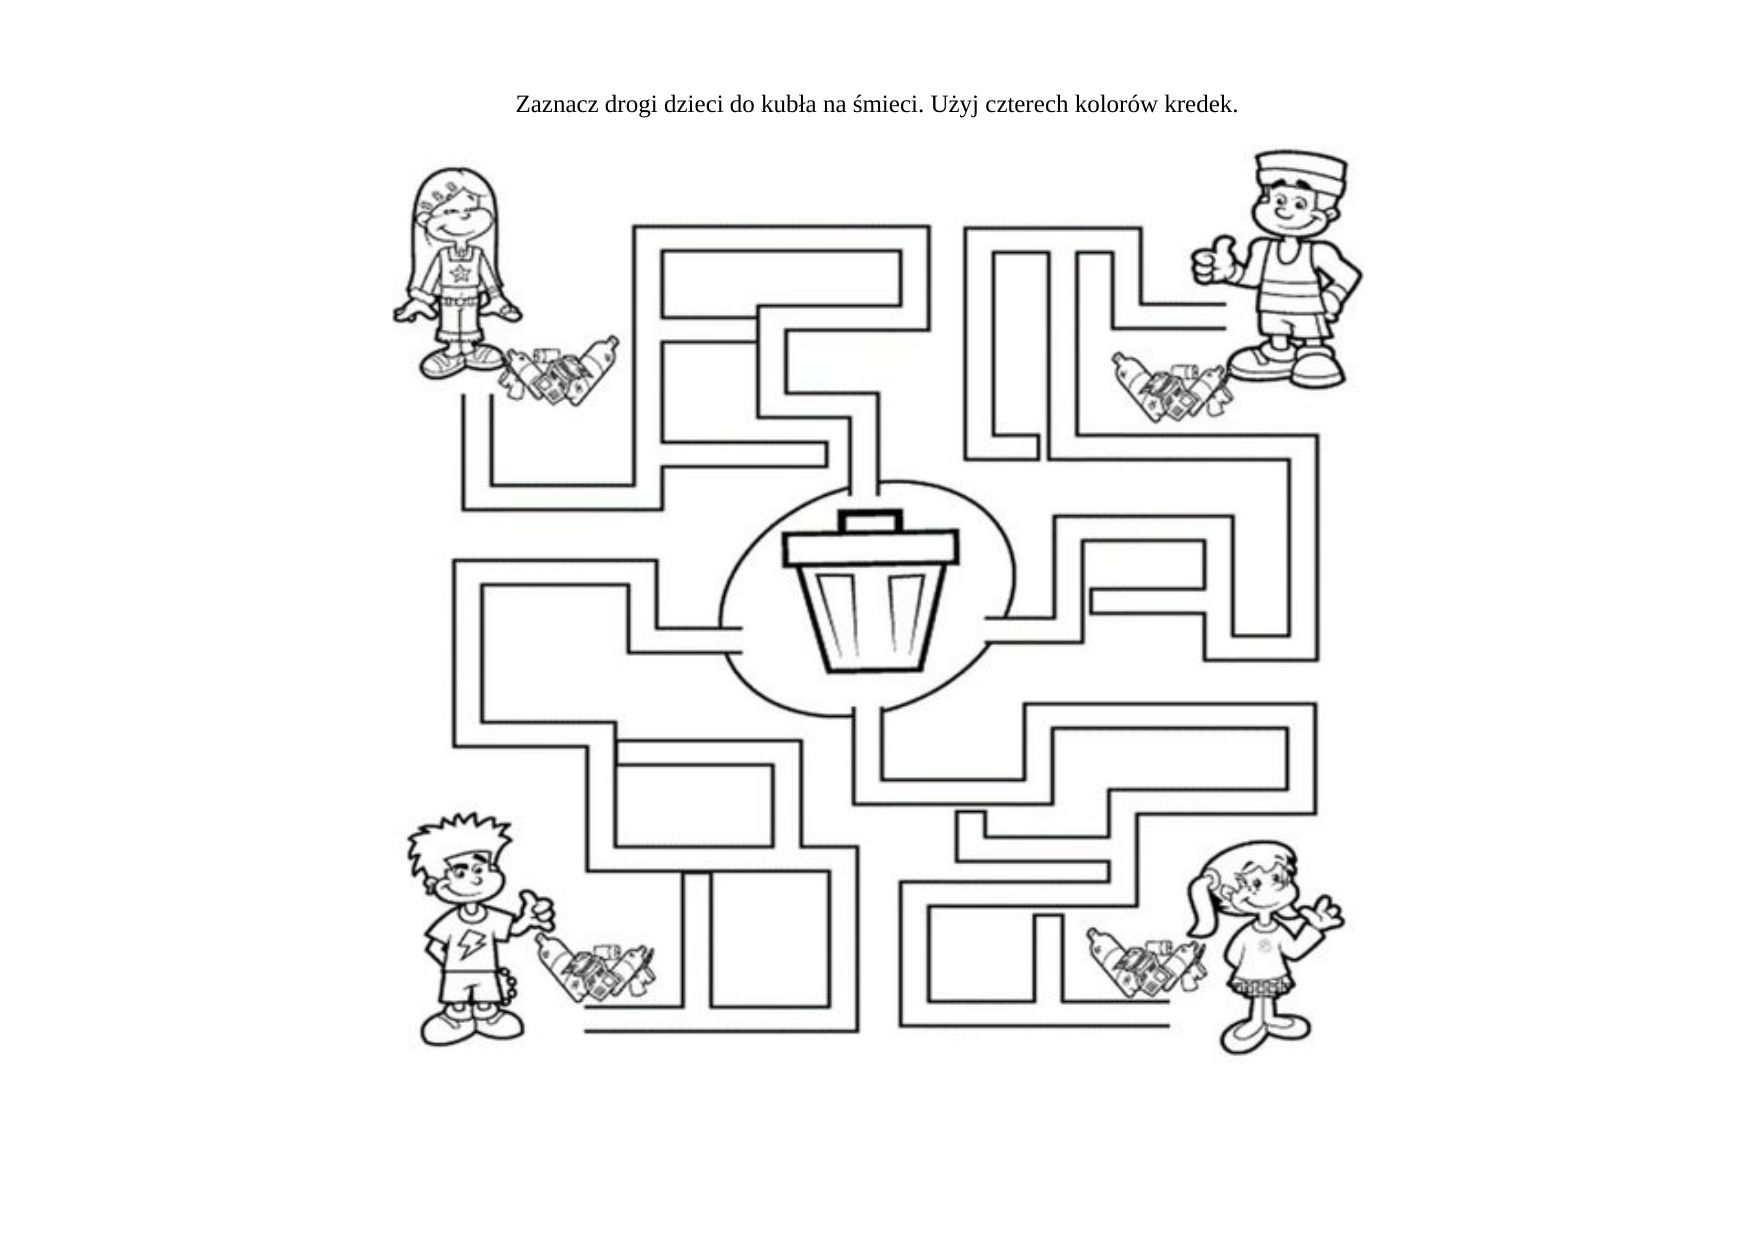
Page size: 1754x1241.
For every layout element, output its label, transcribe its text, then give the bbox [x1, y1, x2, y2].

text Zaznacz drogi dzieci do kubła na śmieci. Użyj czterech kolorów kredek. [148, 89, 1606, 117]
picture [389, 142, 1364, 1076]
